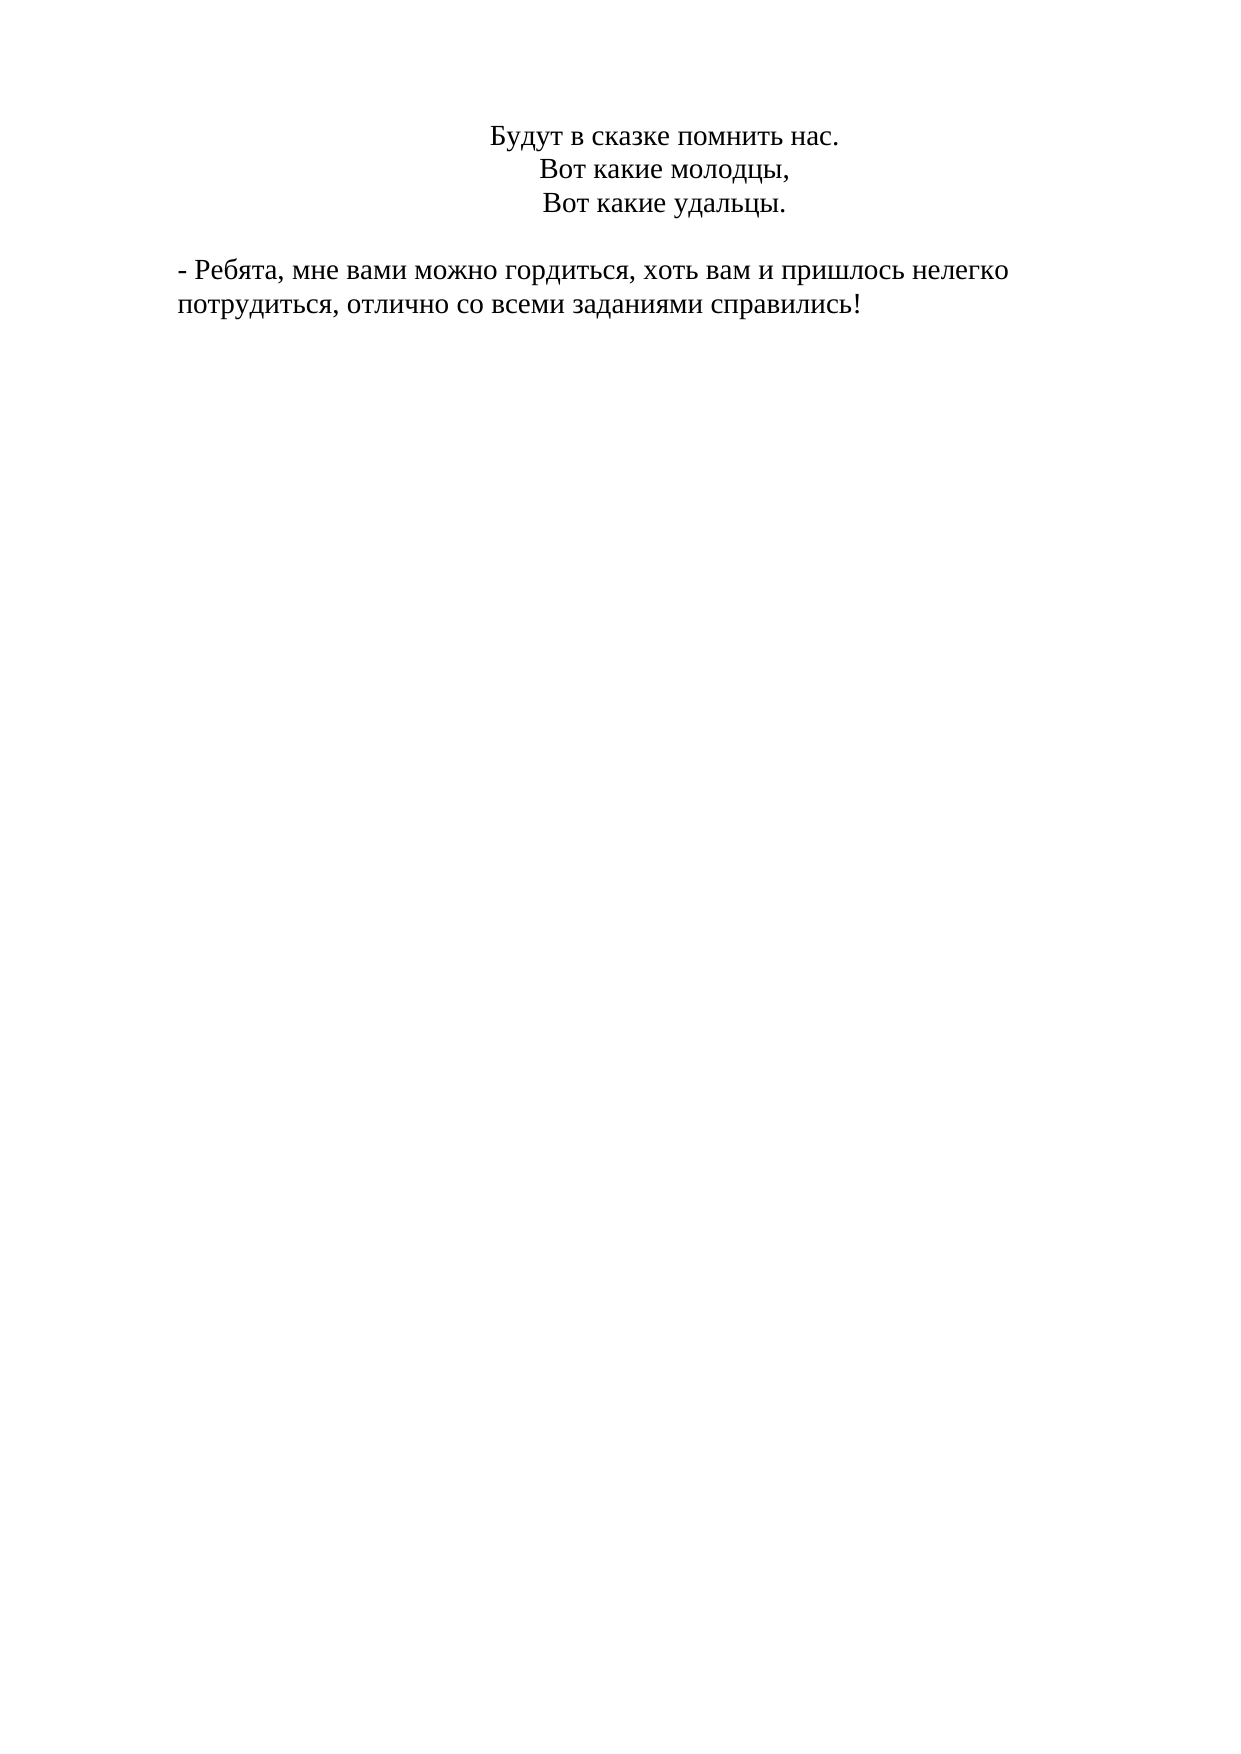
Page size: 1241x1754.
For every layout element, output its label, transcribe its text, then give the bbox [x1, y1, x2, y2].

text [177, 118, 1152, 219]
text - Ребята, мне вами можно гордиться, хоть вам и пришлось нелегко потрудиться, отлично со всеми заданиями справились! [177, 252, 1107, 319]
